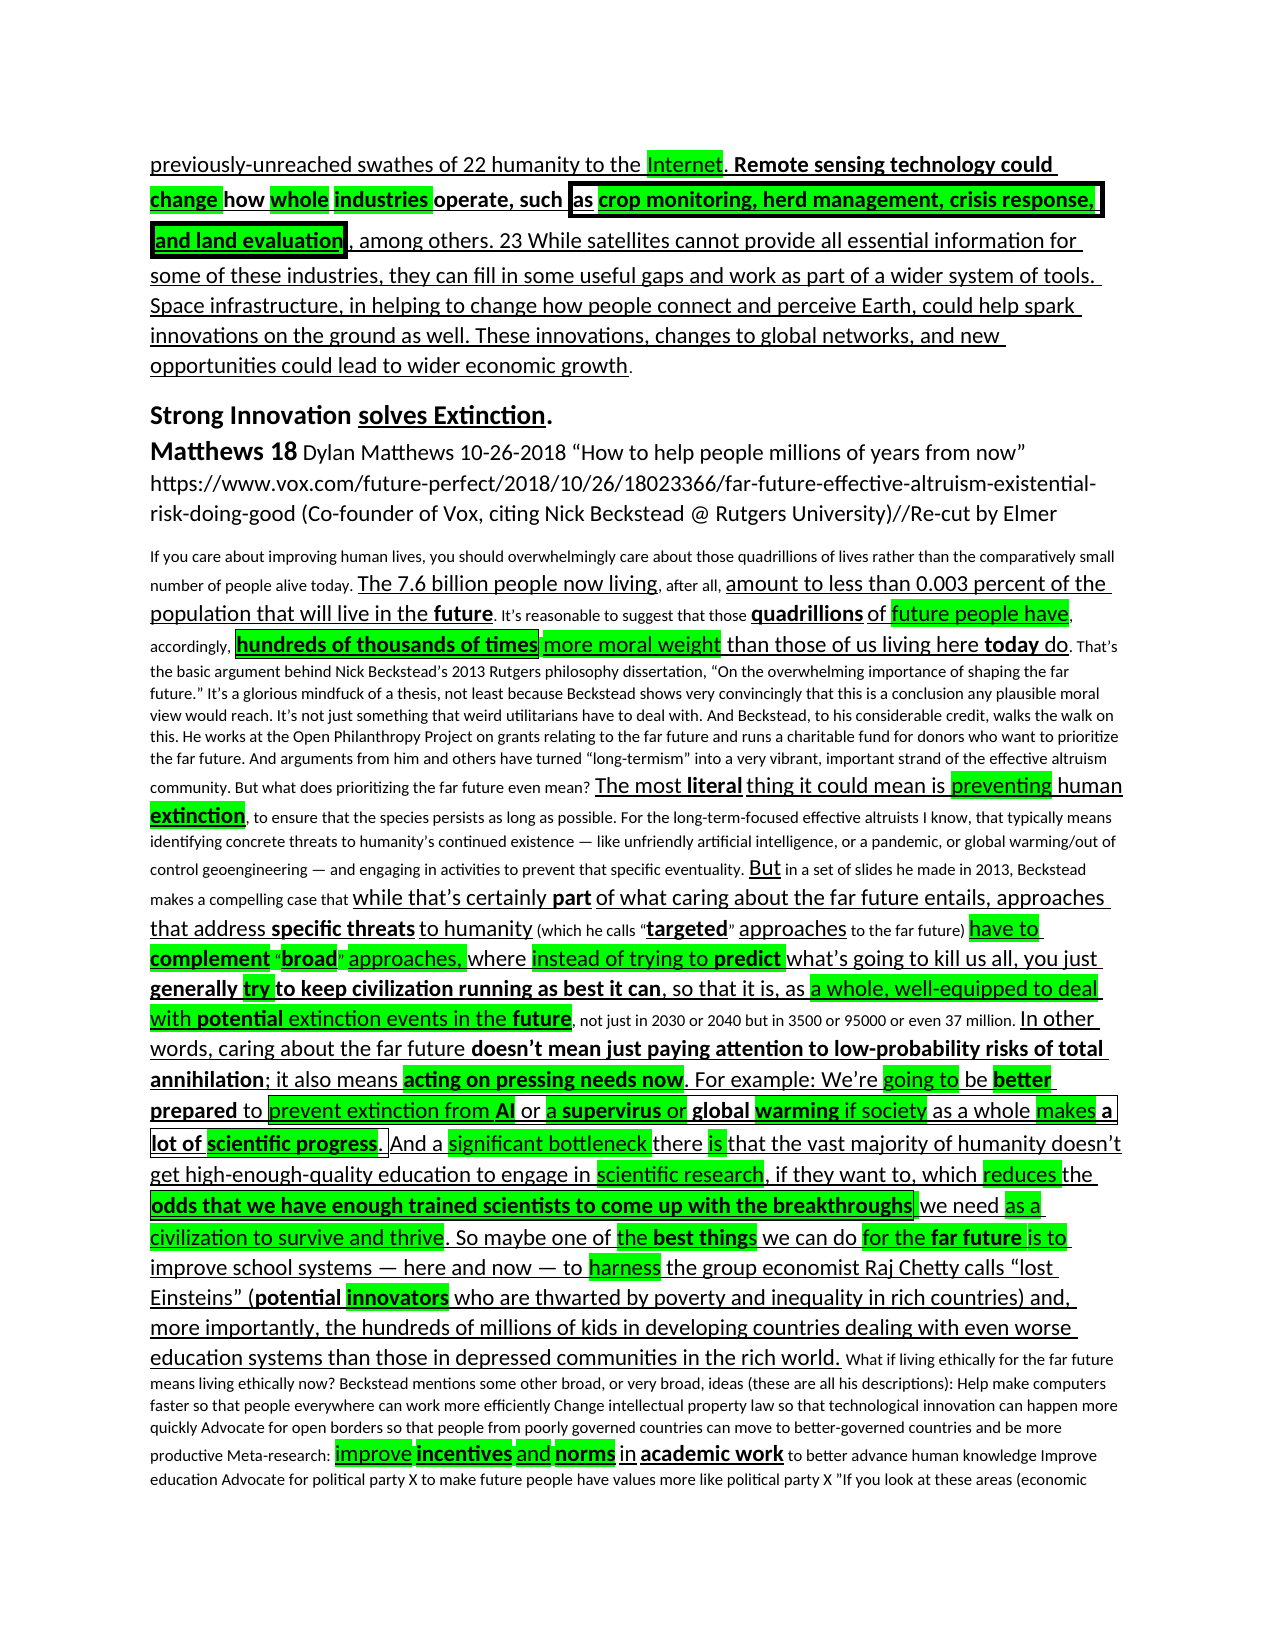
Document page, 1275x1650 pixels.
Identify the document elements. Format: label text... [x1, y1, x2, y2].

text Matthews 18 Dylan Matthews 10-26-2018 “How to help people millions of years from now” https://www.vox.com/future-perfect/2018/10/26/18023366/far-future-effective-altruism-existential-risk-doing-good (Co-founder of Vox, citing Nick Beckstead @ Rutgers University)//Re-cut by Elmer [150, 434, 1125, 527]
subtitle Strong Innovation solves Extinction. [150, 398, 1125, 431]
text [150, 150, 1125, 379]
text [150, 546, 1125, 1489]
